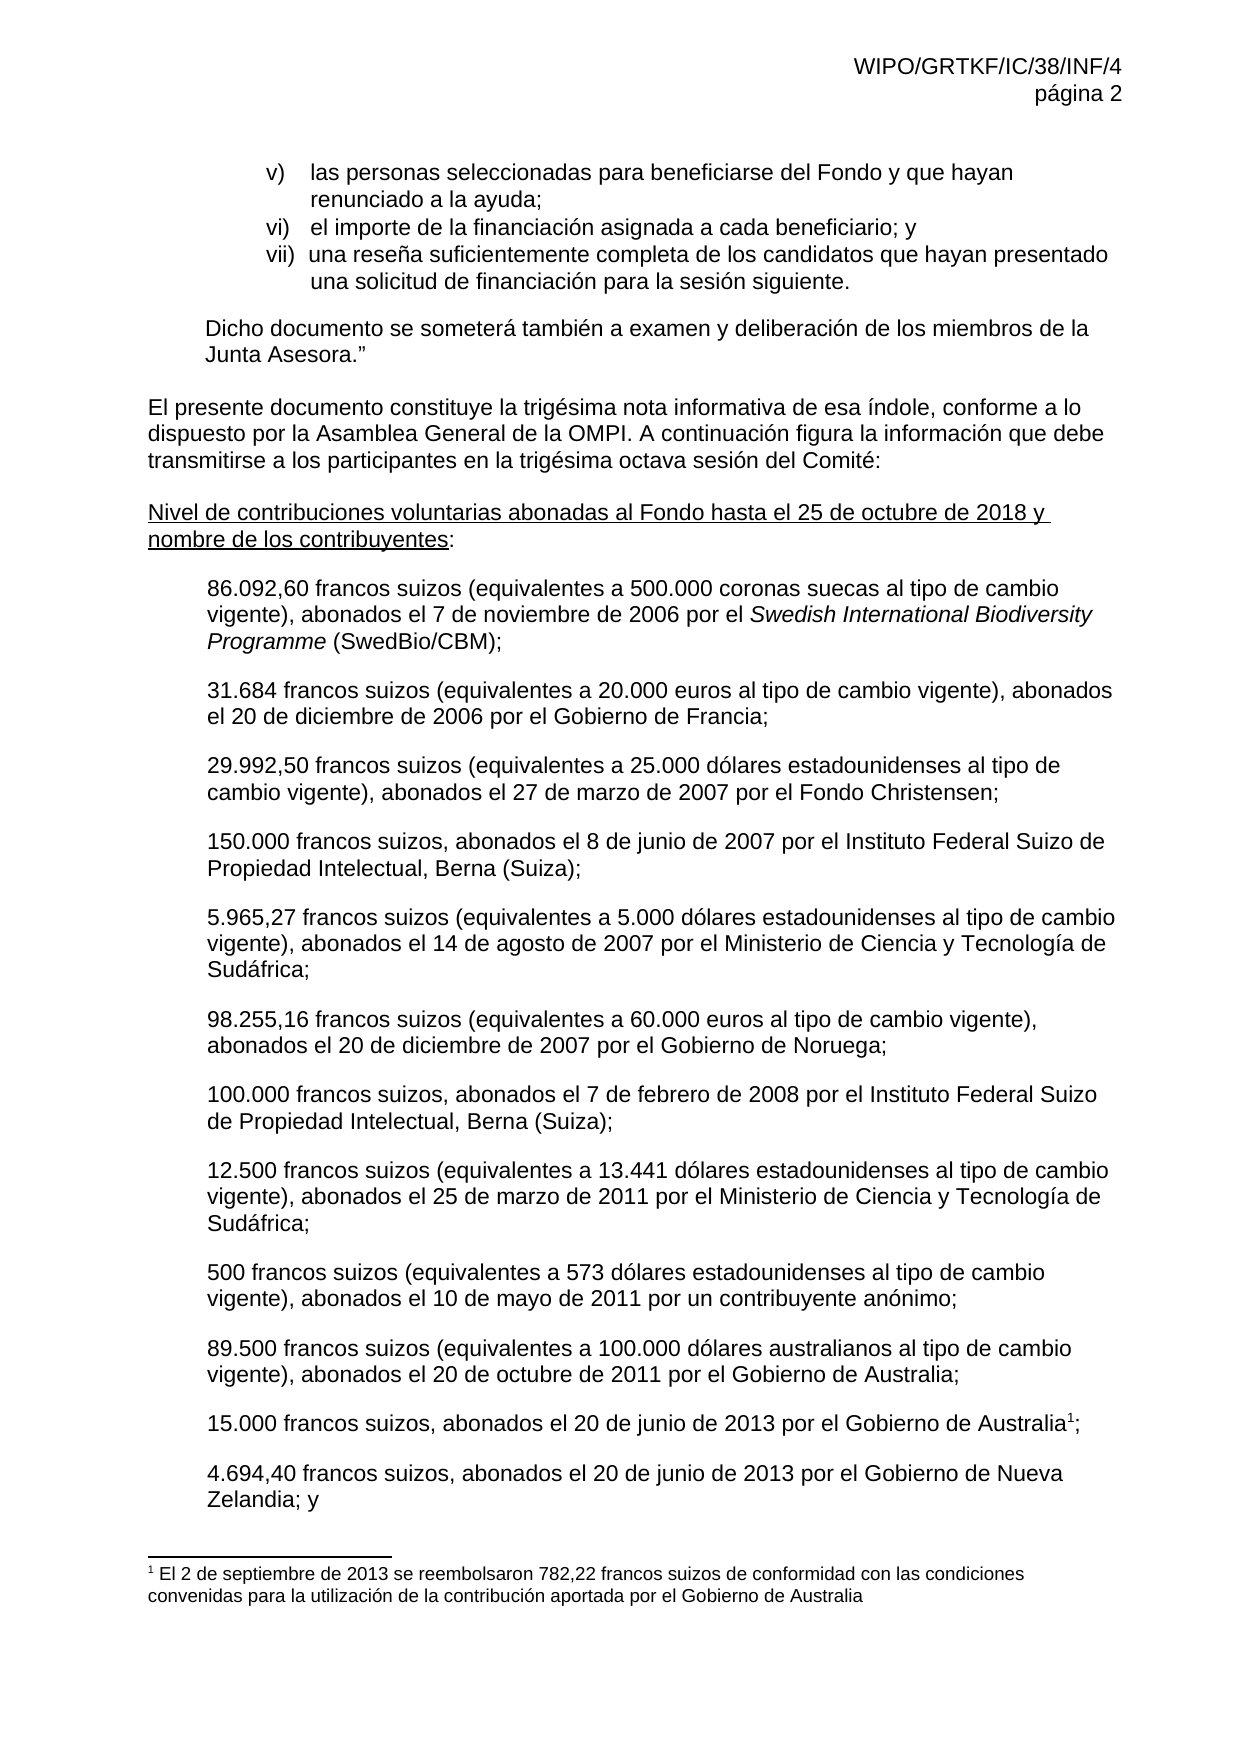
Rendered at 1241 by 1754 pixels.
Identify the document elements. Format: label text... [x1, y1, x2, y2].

text Dicho documento se someterá también a examen y deliberación de los miembros de la Junta Asesora.” [205, 315, 1122, 367]
text 100.000 francos suizos, abonados el 7 de febrero de 2008 por el Instituto Federal Suizo de Propiedad Intelectual, Berna (Suiza); [207, 1081, 1122, 1134]
text 86.092,60 francos suizos (equivalentes a 500.000 coronas suecas al tipo de cambio vigente), abonados el 7 de noviembre de 2006 por el Swedish International Biodiversity Programme (SwedBio/CBM); [207, 575, 1122, 654]
list las personas seleccionadas para beneficiarse del Fondo y que hayan renunciado a la ayuda; [266, 158, 1122, 213]
text 5.965,27 francos suizos (equivalentes a 5.000 dólares estadounidenses al tipo de cambio vigente), abonados el 14 de agosto de 2007 por el Ministerio de Ciencia y Tecnología de Sudáfrica; [207, 904, 1122, 983]
text 12.500 francos suizos (equivalentes a 13.441 dólares estadounidenses al tipo de cambio vigente), abonados el 25 de marzo de 2011 por el Ministerio de Ciencia y Tecnología de Sudáfrica; [207, 1157, 1122, 1236]
text 500 francos suizos (equivalentes a 573 dólares estadounidenses al tipo de cambio vigente), abonados el 10 de mayo de 2011 por un contribuyente anónimo; [207, 1259, 1122, 1312]
text Nivel de contribuciones voluntarias abonadas al Fondo hasta el 25 de octubre de 2018 y nombre de los contribuyentes: [148, 499, 1122, 552]
text 89.500 francos suizos (equivalentes a 100.000 dólares australianos al tipo de cambio vigente), abonados el 20 de octubre de 2011 por el Gobierno de Australia; [207, 1334, 1122, 1387]
text 15.000 francos suizos, abonados el 20 de junio de 2013 por el Gobierno de Australia; [207, 1410, 1122, 1437]
text El presente documento constituye la trigésima nota informativa de esa índole, conforme a lo dispuesto por la Asamblea General de la OMPI. A continuación figura la información que debe transmitirse a los participantes en la trigésima octava sesión del Comité: [148, 394, 1122, 473]
list el importe de la financiación asignada a cada beneficiario; y [266, 213, 1122, 240]
text 4.694,40 francos suizos, abonados el 20 de junio de 2013 por el Gobierno de Nueva Zelandia; y [207, 1459, 1122, 1512]
list una reseña suficientemente completa de los candidatos que hayan presentado una solicitud de financiación para la sesión siguiente. [266, 240, 1122, 294]
text 98.255,16 francos suizos (equivalentes a 60.000 euros al tipo de cambio vigente), abonados el 20 de diciembre de 2007 por el Gobierno de Noruega; [207, 1006, 1122, 1058]
text 31.684 francos suizos (equivalentes a 20.000 euros al tipo de cambio vigente), abonados el 20 de diciembre de 2006 por el Gobierno de Francia; [207, 677, 1122, 729]
text 29.992,50 francos suizos (equivalentes a 25.000 dólares estadounidenses al tipo de cambio vigente), abonados el 27 de marzo de 2007 por el Fondo Christensen; [207, 752, 1122, 805]
text 150.000 francos suizos, abonados el 8 de junio de 2007 por el Instituto Federal Suizo de Propiedad Intelectual, Berna (Suiza); [207, 828, 1122, 881]
